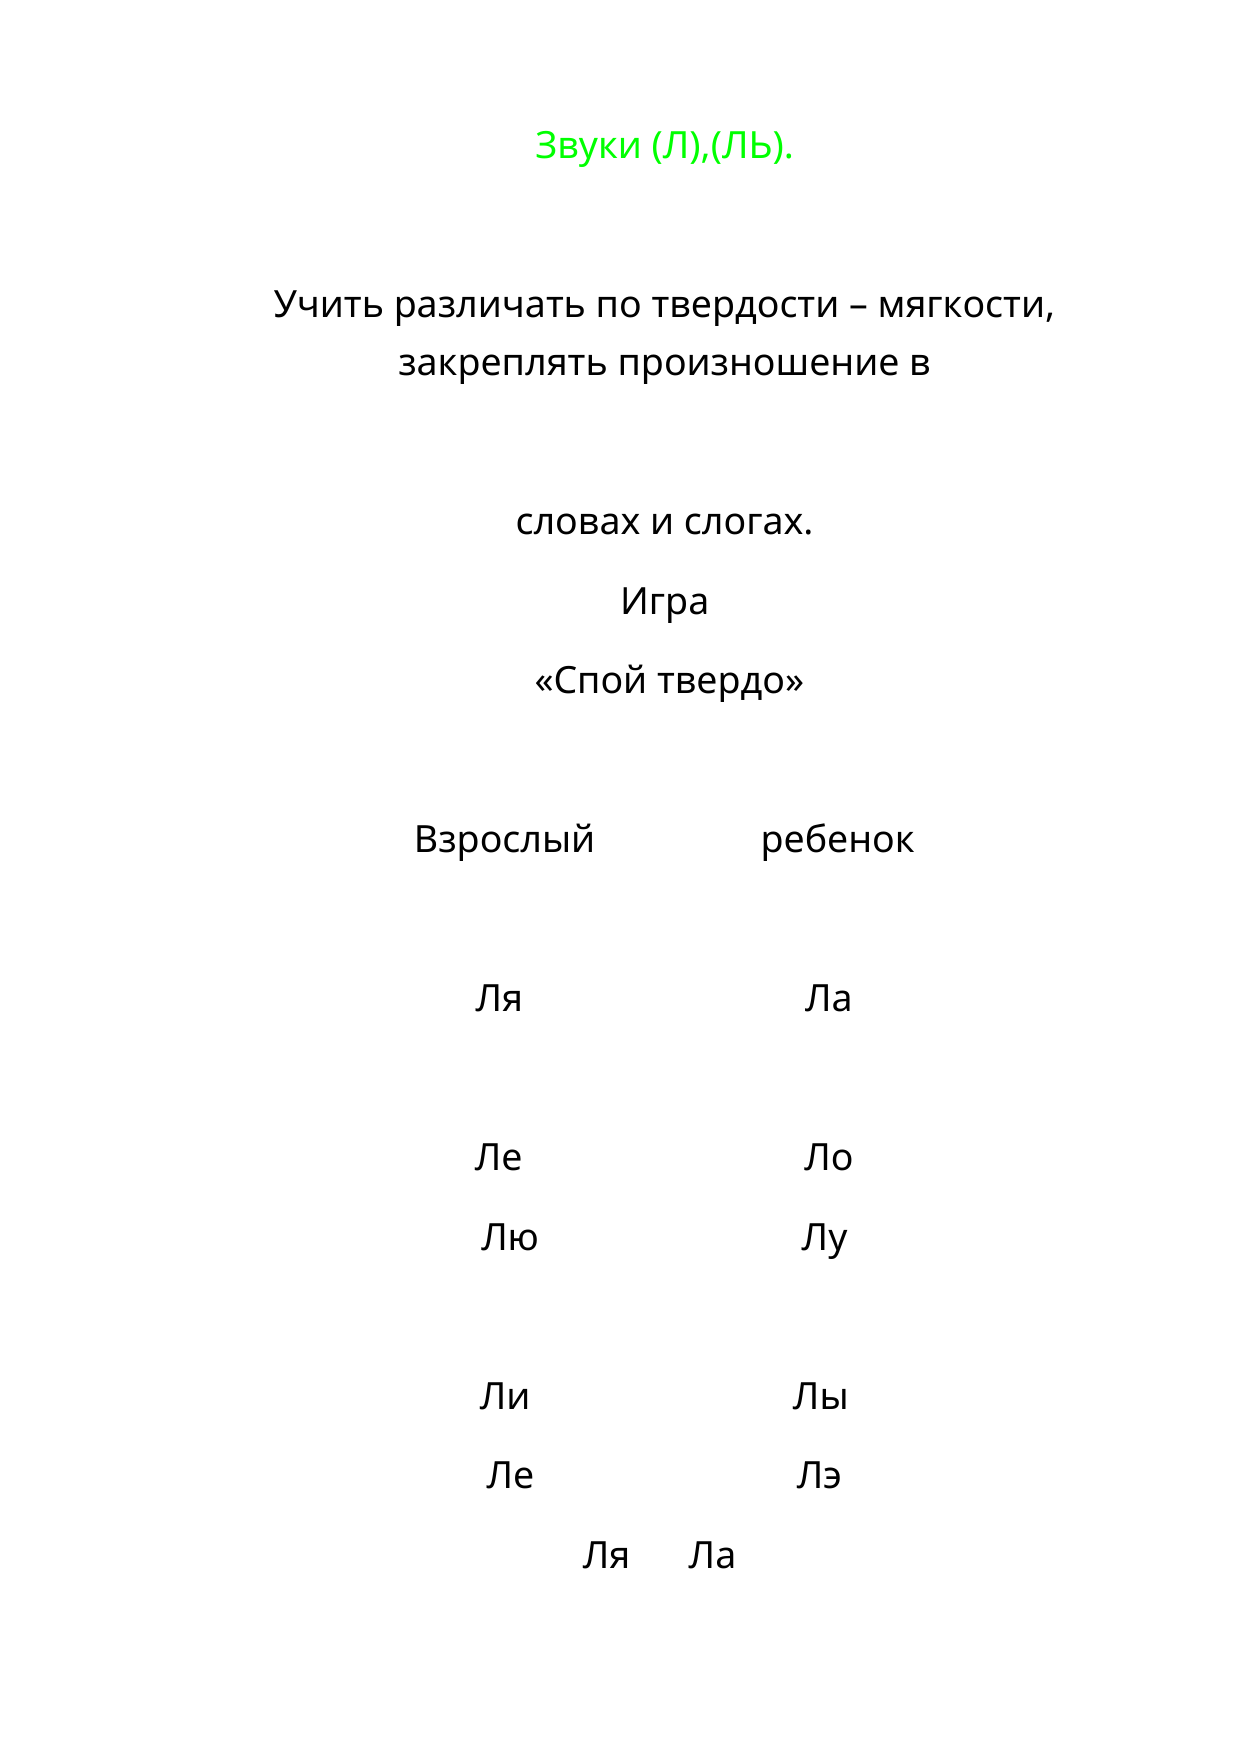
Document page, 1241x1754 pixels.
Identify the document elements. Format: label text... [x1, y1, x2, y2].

text Ля Ла [177, 1528, 1152, 1611]
text Взрослый ребенок [177, 813, 1152, 864]
text Лю Лу [177, 1210, 1152, 1261]
text Учить различать по твердости – мягкости, закреплять произношение в [177, 277, 1152, 387]
text Ля Ла [177, 972, 1152, 1023]
text Ле Лэ [177, 1448, 1152, 1499]
text словах и слогах. [177, 495, 1152, 546]
text Ли Лы [177, 1369, 1152, 1420]
text Ле Ло [177, 1131, 1152, 1182]
text Игра [177, 574, 1152, 625]
text Звуки (Л),(ЛЬ). [177, 118, 1152, 169]
text «Спой твердо» [177, 654, 1152, 705]
